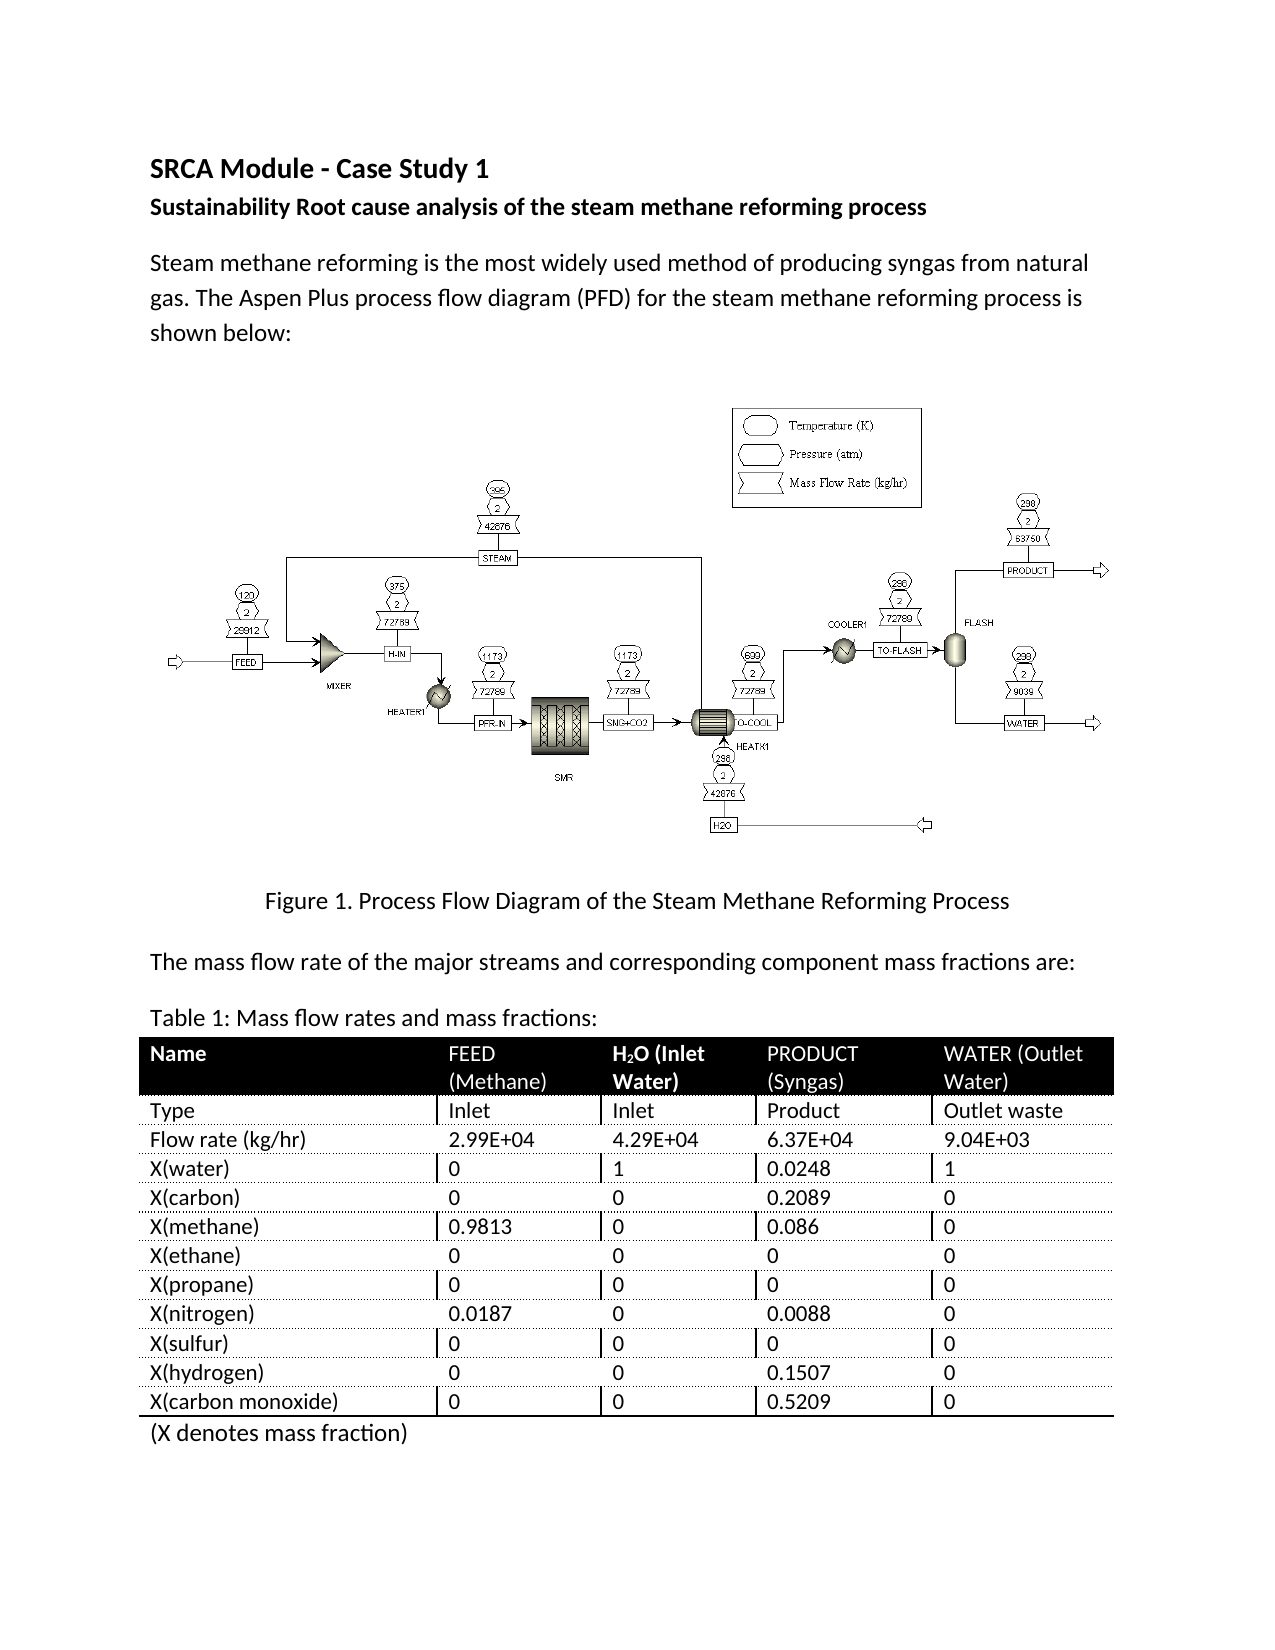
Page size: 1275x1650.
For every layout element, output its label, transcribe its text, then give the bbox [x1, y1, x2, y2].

table_cell 0 [437, 1182, 601, 1211]
table_cell Outlet waste [933, 1095, 1114, 1124]
table_cell 0 [437, 1240, 601, 1269]
table_cell 1 [602, 1153, 755, 1182]
table_cell 0.0088 [756, 1299, 932, 1328]
table_cell 0 [438, 1270, 600, 1298]
table_header PRODUCT (Syngas) [756, 1039, 932, 1095]
text Steam methane reforming is the most widely used method of producing syngas from natural gas. The Aspen Plus process flow diagram (PFD) for the steam methane reforming process is shown below: [150, 247, 1125, 347]
table_cell 0 [933, 1211, 1114, 1240]
table_cell X(sulfur) [139, 1328, 436, 1357]
text Table 1: Mass flow rates and mass fractions: [150, 1002, 1125, 1032]
table_header FEED (Methane) [437, 1039, 601, 1095]
table_cell Inlet [602, 1095, 755, 1124]
table_cell 0 [602, 1386, 755, 1415]
table_cell 9.04E+03 [932, 1124, 1114, 1153]
table_cell 0 [438, 1328, 600, 1357]
table_cell X(hydrogen) [139, 1357, 437, 1386]
table_cell 0 [438, 1386, 600, 1415]
text The mass flow rate of the major streams and corresponding component mass fractions are: [150, 946, 1125, 977]
table_cell Type [139, 1095, 436, 1124]
text Figure 1. Process Flow Diagram of the Steam Methane Reforming Process [150, 885, 1125, 916]
table_cell X(propane) [139, 1270, 436, 1298]
table_cell 0.086 [757, 1211, 931, 1240]
table_header Name [139, 1039, 437, 1095]
table_cell X(carbon) [139, 1182, 437, 1211]
table_cell Product [757, 1095, 931, 1124]
table_cell 0 [602, 1270, 755, 1298]
table_cell X(carbon monoxide) [139, 1386, 436, 1415]
table_cell 0.1507 [756, 1357, 932, 1386]
table_cell 0.2089 [756, 1182, 932, 1211]
table_cell Inlet [438, 1095, 600, 1124]
table_cell 0 [933, 1386, 1114, 1415]
table_cell 6.37E+04 [756, 1124, 932, 1153]
text Sustainability Root cause analysis of the steam methane reforming process [150, 191, 1125, 221]
picture [150, 372, 1125, 857]
table_cell 0 [757, 1328, 931, 1357]
table_cell X(methane) [139, 1211, 436, 1240]
table_cell 0 [932, 1299, 1114, 1328]
table_cell X(water) [139, 1153, 436, 1182]
table_cell Flow rate (kg/hr) [139, 1124, 437, 1153]
table_cell 0 [601, 1357, 756, 1386]
table_cell 0 [601, 1182, 756, 1211]
table_cell 0 [602, 1211, 755, 1240]
table_cell 0.0248 [757, 1153, 931, 1182]
table_cell 0 [438, 1153, 600, 1182]
table_cell 0 [932, 1357, 1114, 1386]
table_cell 0 [437, 1357, 601, 1386]
table_cell 0.0187 [437, 1299, 601, 1328]
table_cell 0.9813 [438, 1211, 600, 1240]
table_cell 0 [933, 1270, 1114, 1298]
table_cell 0 [932, 1182, 1114, 1211]
text (X denotes mass fraction) [150, 1417, 1125, 1447]
table_cell 0 [757, 1270, 931, 1298]
table_cell 2.99E+04 [437, 1124, 601, 1153]
table_header H2O (Inlet Water) [601, 1039, 756, 1095]
table_cell 0 [932, 1240, 1114, 1269]
table_cell 1 [933, 1153, 1114, 1182]
text SRCA Module - Case Study 1 [150, 150, 1125, 186]
table_cell 0.5209 [757, 1386, 931, 1415]
table_cell 0 [756, 1240, 932, 1269]
table_header WATER (Outlet Water) [932, 1039, 1114, 1095]
table_cell 0 [601, 1299, 756, 1328]
table_cell X(nitrogen) [139, 1299, 437, 1328]
table_cell 0 [602, 1328, 755, 1357]
table_cell 4.29E+04 [601, 1124, 756, 1153]
table_cell X(ethane) [139, 1240, 437, 1269]
table_cell 0 [601, 1240, 756, 1269]
table_cell 0 [933, 1328, 1114, 1357]
